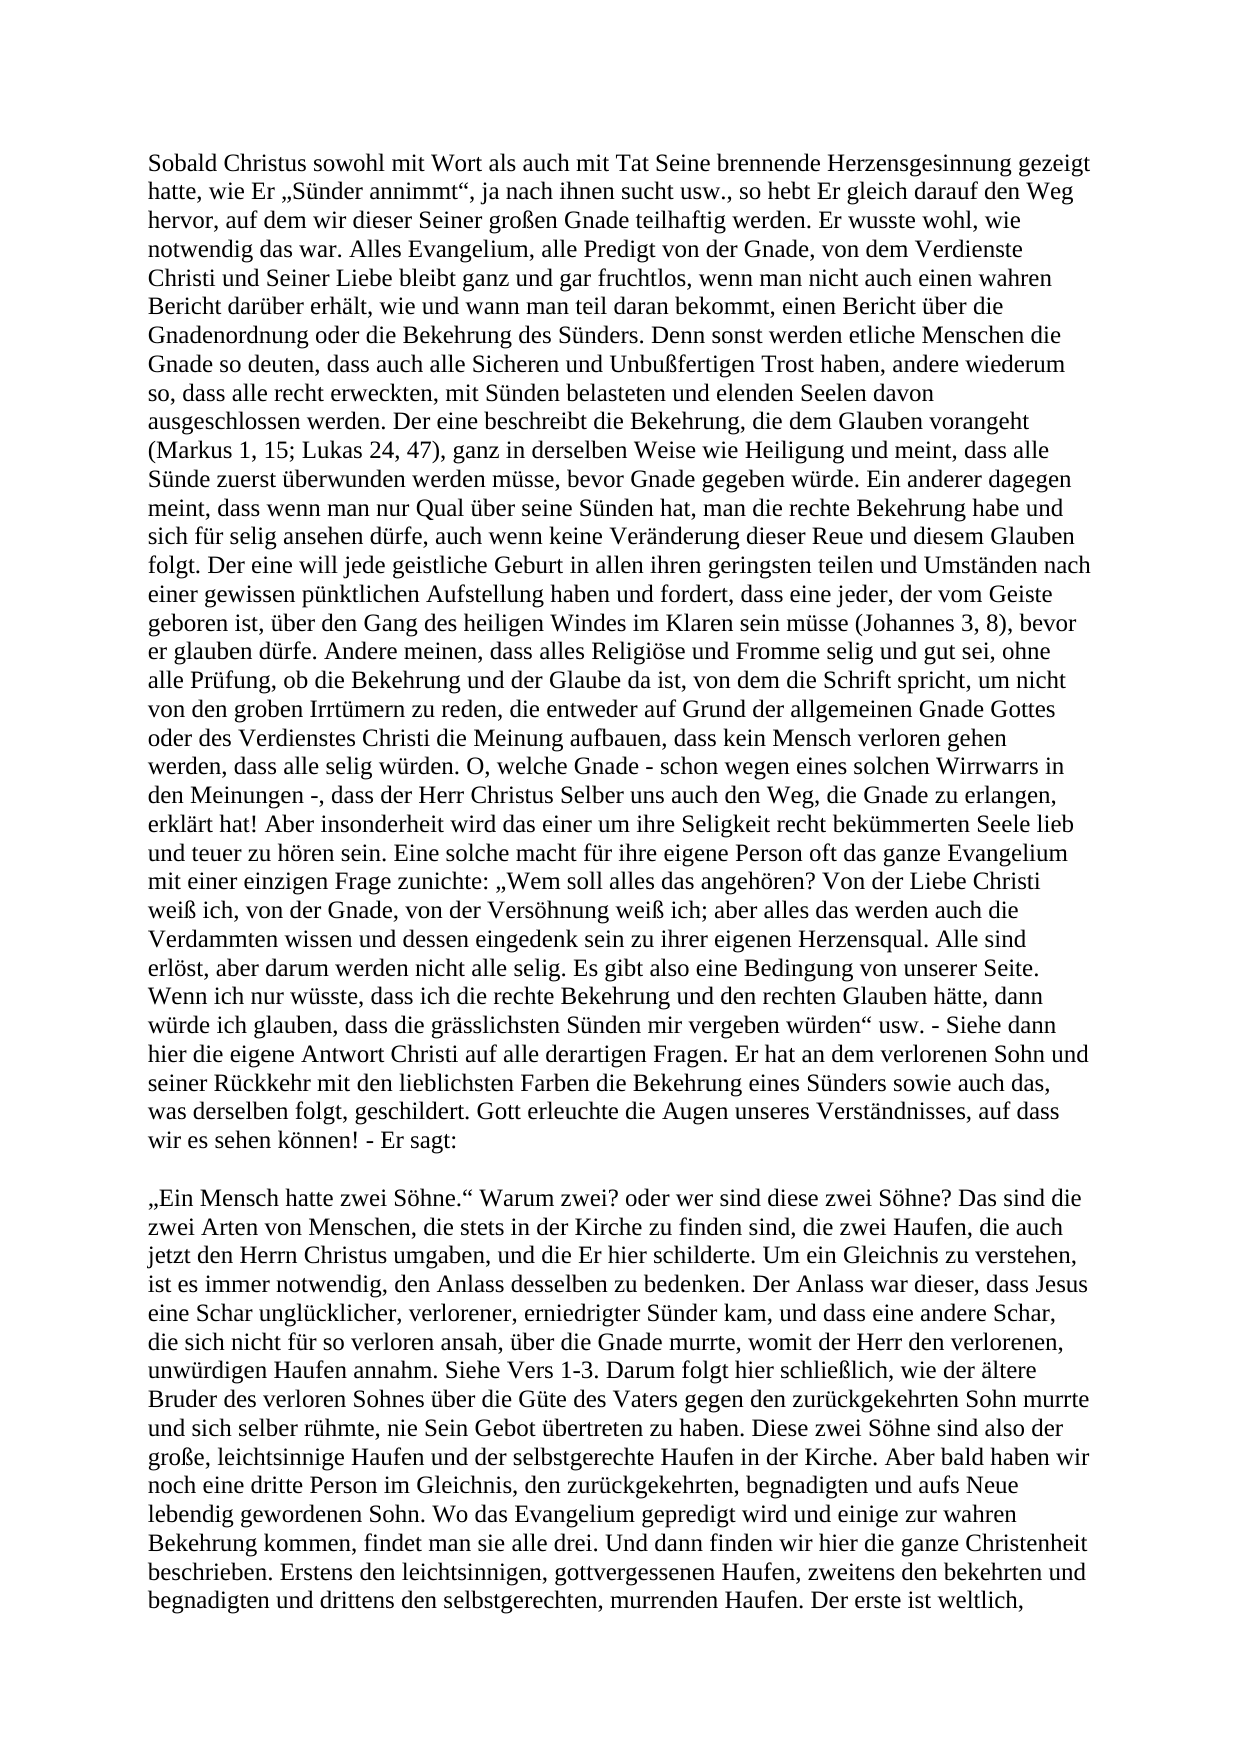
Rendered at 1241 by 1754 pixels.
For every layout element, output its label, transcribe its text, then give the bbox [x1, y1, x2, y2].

text Sobald Christus sowohl mit Wort als auch mit Tat Seine brennende Herzensgesinnung gezeigt hatte, wie Er „Sünder annimmt“, ja nach ihnen sucht usw., so hebt Er gleich darauf den Weg hervor, auf dem wir dieser Seiner großen Gnade teilhaftig werden. Er wusste wohl, wie notwendig das war. Alles Evangelium, alle Predigt von der Gnade, von dem Verdienste Christi und Seiner Liebe bleibt ganz und gar fruchtlos, wenn man nicht auch einen wahren Bericht darüber erhält, wie und wann man teil daran bekommt, einen Bericht über die Gnadenordnung oder die Bekehrung des Sünders. Denn sonst werden etliche Menschen die Gnade so deuten, dass auch alle Sicheren und Unbußfertigen Trost haben, andere wiederum so, dass alle recht erweckten, mit Sünden belasteten und elenden Seelen davon ausgeschlossen werden. Der eine beschreibt die Bekehrung, die dem Glauben vorangeht (Markus 1, 15; Lukas 24, 47), ganz in derselben Weise wie Heiligung und meint, dass alle Sünde zuerst überwunden werden müsse, bevor Gnade gegeben würde. Ein anderer dagegen meint, dass wenn man nur Qual über seine Sünden hat, man die rechte Bekehrung habe und sich für selig ansehen dürfe, auch wenn keine Veränderung dieser Reue und diesem Glauben folgt. Der eine will jede geistliche Geburt in allen ihren geringsten teilen und Umständen nach einer gewissen pünktlichen Aufstellung haben und fordert, dass eine jeder, der vom Geiste geboren ist, über den Gang des heiligen Windes im Klaren sein müsse (Johannes 3, 8), bevor er glauben dürfe. Andere meinen, dass alles Religiöse und Fromme selig und gut sei, ohne alle Prüfung, ob die Bekehrung und der Glaube da ist, von dem die Schrift spricht, um nicht von den groben Irrtümern zu reden, die entweder auf Grund der allgemeinen Gnade Gottes oder des Verdienstes Christi die Meinung aufbauen, dass kein Mensch verloren gehen werden, dass alle selig würden. O, welche Gnade - schon wegen eines solchen Wirrwarrs in den Meinungen -, dass der Herr Christus Selber uns auch den Weg, die Gnade zu erlangen, erklärt hat! Aber insonderheit wird das einer um ihre Seligkeit recht bekümmerten Seele lieb und teuer zu hören sein. Eine solche macht für ihre eigene Person oft das ganze Evangelium mit einer einzigen Frage zunichte: „Wem soll alles das angehören? Von der Liebe Christi weiß ich, von der Gnade, von der Versöhnung weiß ich; aber alles das werden auch die Verdammten wissen und dessen eingedenk sein zu ihrer eigenen Herzensqual. Alle sind erlöst, aber darum werden nicht alle selig. Es gibt also eine Bedingung von unserer Seite. Wenn ich nur wüsste, dass ich die rechte Bekehrung und den rechten Glauben hätte, dann würde ich glauben, dass die grässlichsten Sünden mir vergeben würden“ usw. - Siehe dann hier die eigene Antwort Christi auf alle derartigen Fragen. Er hat an dem verlorenen Sohn und seiner Rückkehr mit den lieblichsten Farben die Bekehrung eines Sünders sowie auch das, was derselben folgt, geschildert. Gott erleuchte die Augen unseres Verständnisses, auf dass wir es sehen können! - Er sagt: [148, 148, 1093, 1154]
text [148, 1183, 1093, 1614]
